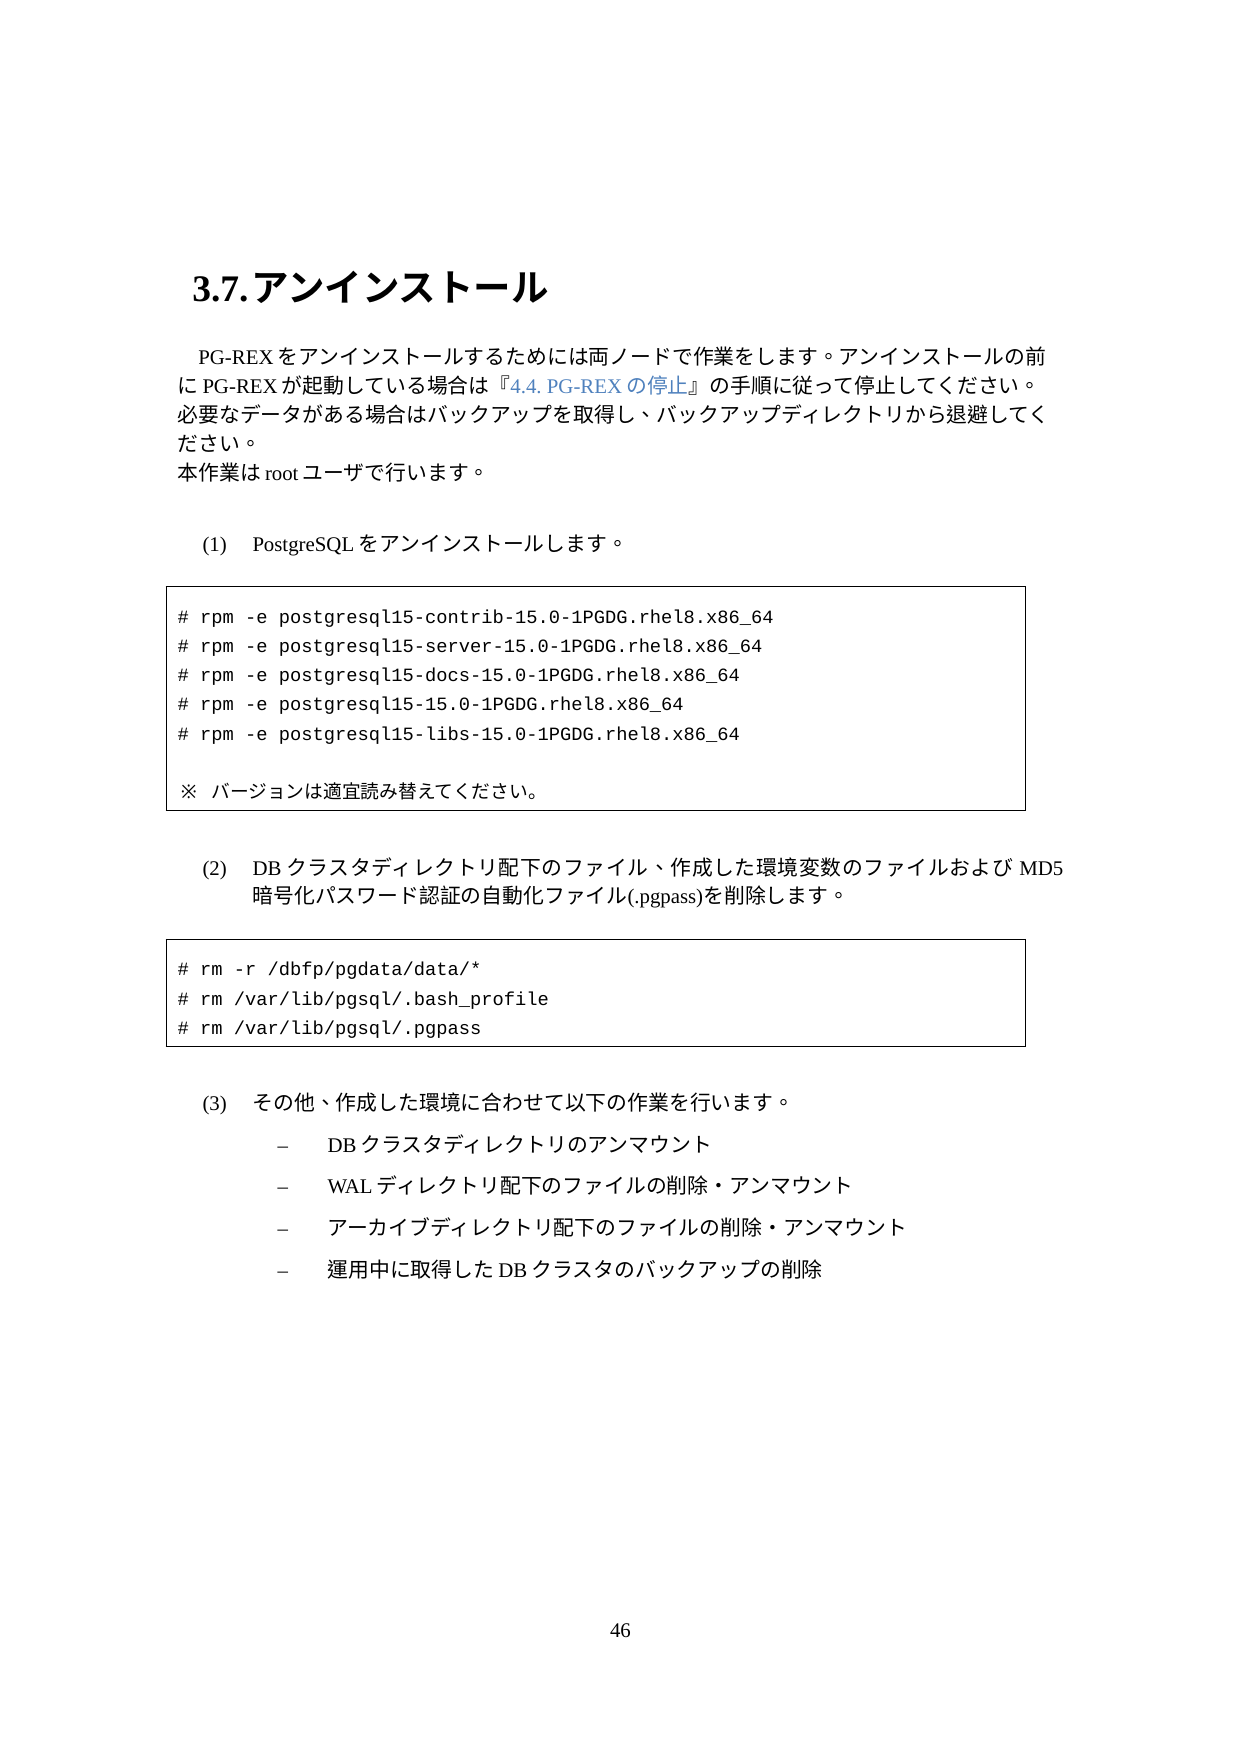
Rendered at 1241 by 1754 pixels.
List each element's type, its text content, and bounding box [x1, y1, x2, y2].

text 本作業はrootユーザで行います。 [177, 458, 1054, 487]
list DBクラスタディレクトリのアンマウント [277, 1129, 1054, 1158]
text PG-REXをアンインストールするためには両ノードで作業をします。アンインストールの前にPG-REXが起動している場合は『4.4. PG-REXの停止』の手順に従って停止してください。必要なデータがある場合はバックアップを取得し、バックアップディレクトリから退避してください。 [177, 341, 1054, 458]
subtitle アンインストール [192, 261, 1063, 312]
list 運用中に取得したDBクラスタのバックアップの削除 [277, 1254, 1054, 1283]
list DBクラスタディレクトリ配下のファイル、作成した環境変数のファイルおよびMD5暗号化パスワード認証の自動化ファイル(.pgpass)を削除します。 [202, 853, 1063, 909]
list その他、作成した環境に合わせて以下の作業を行います。 [202, 1088, 1063, 1117]
table_header # rpm -e postgresql15-contrib-15.0-1PGDG.rhel8.x86_64 # rpm -e postgresql15-server-15.0-1PGDG.rhel8.x86_64 # rpm -e postgresql15-docs-15.0-1PGDG.rhel8.x86_64 # rpm -e postgresql15-15.0-1PGDG.rhel8.x86_64 # rpm -e postgresql15-libs-15.0-1PGDG.rhel8.x86_64 ※ バージョンは適宜読み替えてください。 [167, 587, 1025, 810]
list WALディレクトリ配下のファイルの削除・アンマウント [277, 1171, 1054, 1200]
list PostgreSQLをアンインストールします。 [202, 529, 1063, 557]
list アーカイブディレクトリ配下のファイルの削除・アンマウント [277, 1213, 1054, 1242]
table_header # rm -r /dbfp/pgdata/data/* # rm /var/lib/pgsql/.bash_profile # rm /var/lib/pgsql/.pgpass [167, 940, 1025, 1046]
